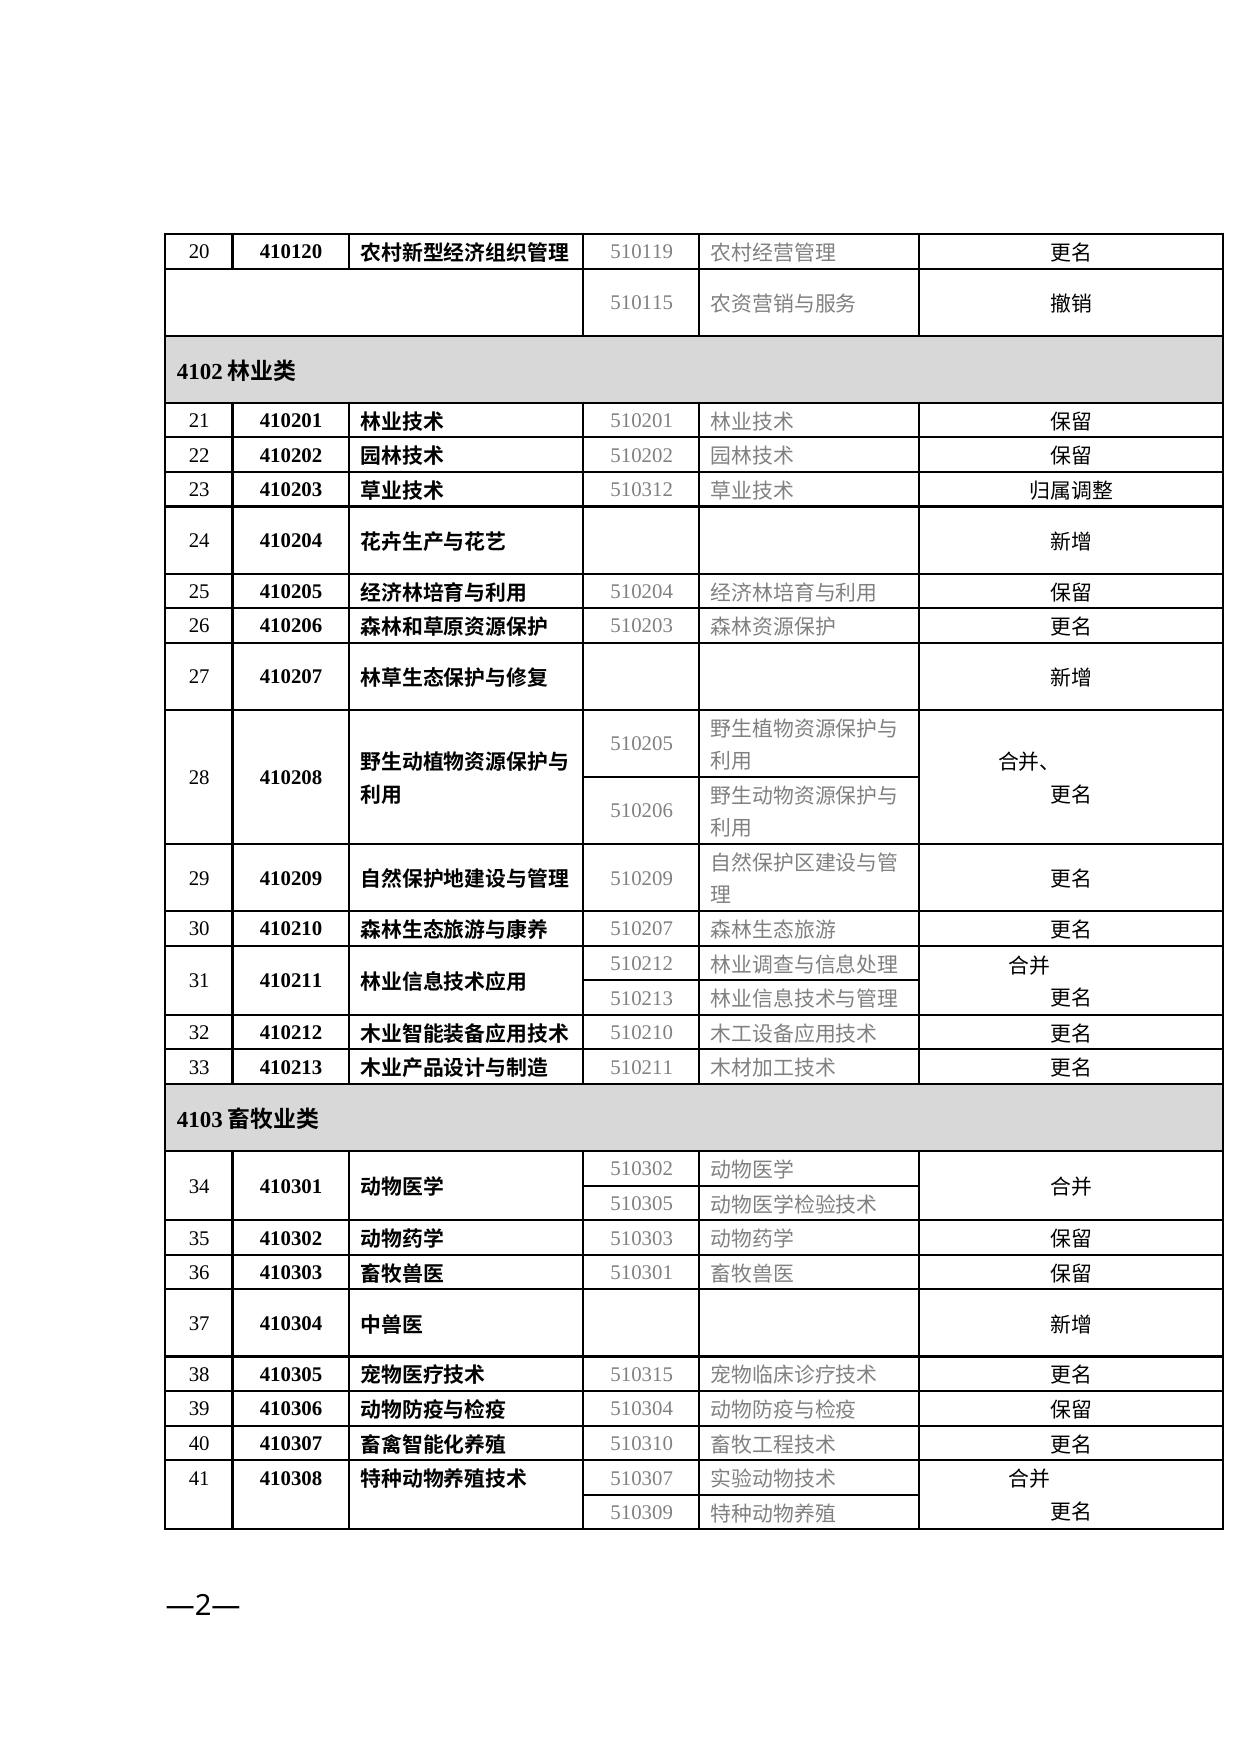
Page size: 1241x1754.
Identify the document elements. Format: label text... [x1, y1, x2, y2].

table_cell 510309 [584, 1496, 698, 1528]
table_cell 510303 [584, 1221, 698, 1254]
table_cell 410207 [234, 644, 348, 709]
table_cell [584, 508, 698, 572]
table_cell 410305 [234, 1358, 348, 1390]
table_cell 36 [166, 1256, 231, 1288]
table_cell 畜禽智能化养殖 [350, 1427, 582, 1459]
table_cell 保留 [920, 1221, 1222, 1254]
table_cell 动物医学 [350, 1152, 582, 1219]
table_cell 动物医学 [700, 1152, 918, 1184]
table_cell 动物药学 [350, 1221, 582, 1254]
table_cell 510119 [584, 235, 698, 267]
table_cell 更名 [920, 845, 1222, 910]
table_cell [700, 508, 918, 572]
table_cell 林业信息技术应用 [350, 947, 582, 1014]
table_cell 410303 [234, 1256, 348, 1288]
table_cell 34 [166, 1152, 231, 1219]
table_cell 宠物医疗技术 [350, 1358, 582, 1390]
table_cell 510209 [584, 845, 698, 910]
table_cell 510312 [584, 473, 698, 505]
table_cell 花卉生产与花艺 [350, 508, 582, 572]
table_cell 410202 [234, 438, 348, 471]
table_cell 410203 [234, 473, 348, 505]
table_cell 动物医学检验技术 [700, 1187, 918, 1219]
table_cell 410205 [234, 575, 348, 607]
table_cell 合并 更名 [920, 947, 1222, 1014]
table_cell 510206 [584, 778, 698, 843]
table_cell 410209 [234, 845, 348, 910]
table_cell 20 [166, 235, 231, 267]
table_cell 510115 [584, 270, 698, 334]
table_cell 农村新型经济组织管理 [350, 235, 582, 267]
table_cell 4103畜牧业类 [166, 1085, 1222, 1150]
table_cell 合并、 更名 [920, 711, 1222, 843]
table_cell 410306 [234, 1392, 348, 1424]
table_cell 410211 [234, 947, 348, 1014]
table_cell 林草生态保护与修复 [350, 644, 582, 709]
table_cell 410206 [234, 609, 348, 642]
table_cell 更名 [920, 1358, 1222, 1390]
table_cell 510302 [584, 1152, 698, 1184]
table_cell 特种动物养殖 [700, 1496, 918, 1528]
table_cell 510310 [584, 1427, 698, 1459]
table_cell 25 [166, 575, 231, 607]
table_cell [700, 1290, 918, 1355]
table_cell 农资营销与服务 [700, 270, 918, 334]
table_cell 撤销 [920, 270, 1222, 334]
table_cell 中兽医 [350, 1290, 582, 1355]
table_cell 37 [166, 1290, 231, 1355]
table_cell [700, 644, 918, 709]
table_cell 林业调查与信息处理 [700, 947, 918, 979]
table_cell 保留 [920, 1256, 1222, 1288]
table_cell 410213 [234, 1050, 348, 1083]
table_cell 410301 [234, 1152, 348, 1219]
table_cell 38 [166, 1358, 231, 1390]
table_cell 农村经营管理 [700, 235, 918, 267]
table_cell 畜牧工程技术 [700, 1427, 918, 1459]
table_cell 木材加工技术 [700, 1050, 918, 1083]
table_cell 510207 [584, 912, 698, 944]
table_cell 27 [166, 644, 231, 709]
table_cell 实验动物技术 [700, 1461, 918, 1494]
table_cell 归属调整 [920, 473, 1222, 505]
table_cell 23 [166, 473, 231, 505]
table_cell 草业技术 [700, 473, 918, 505]
table_cell 39 [166, 1392, 231, 1424]
table_cell 新增 [920, 1290, 1222, 1355]
table_cell [166, 270, 582, 334]
table_cell [584, 644, 698, 709]
table_cell 新增 [920, 644, 1222, 709]
table_cell 410308 [234, 1461, 348, 1528]
table_cell 保留 [920, 438, 1222, 471]
table_cell 新增 [920, 508, 1222, 572]
table_cell 510305 [584, 1187, 698, 1219]
table_cell 草业技术 [350, 473, 582, 505]
table_cell 更名 [920, 1427, 1222, 1459]
table_cell 40 [166, 1427, 231, 1459]
table_cell 4102林业类 [166, 337, 1222, 402]
table_cell 510315 [584, 1358, 698, 1390]
table_cell 510202 [584, 438, 698, 471]
table_cell 林业技术 [350, 404, 582, 436]
table_cell 510210 [584, 1016, 698, 1048]
table_cell 510307 [584, 1461, 698, 1494]
table_cell 410208 [234, 711, 348, 843]
table_cell 自然保护区建设与管理 [700, 845, 918, 910]
table_cell 26 [166, 609, 231, 642]
table_cell 21 [166, 404, 231, 436]
table_cell 32 [166, 1016, 231, 1048]
table_cell 410302 [234, 1221, 348, 1254]
table_cell 野生植物资源保护与利用 [700, 711, 918, 776]
table_cell 510304 [584, 1392, 698, 1424]
table_cell 更名 [920, 1016, 1222, 1048]
table_cell 畜牧兽医 [350, 1256, 582, 1288]
table_cell 园林技术 [700, 438, 918, 471]
table_cell 特种动物养殖技术 [350, 1461, 582, 1528]
table_cell 森林生态旅游 [700, 912, 918, 944]
table_cell 自然保护地建设与管理 [350, 845, 582, 910]
table_cell 30 [166, 912, 231, 944]
table_cell 森林和草原资源保护 [350, 609, 582, 642]
table_cell [584, 1290, 698, 1355]
table_cell 510211 [584, 1050, 698, 1083]
table_cell 动物药学 [700, 1221, 918, 1254]
table_cell 园林技术 [350, 438, 582, 471]
table_cell 保留 [920, 404, 1222, 436]
table_cell 510213 [584, 981, 698, 1014]
table_cell 410212 [234, 1016, 348, 1048]
table_cell 动物防疫与检疫 [350, 1392, 582, 1424]
table_cell 木工设备应用技术 [700, 1016, 918, 1048]
table_cell 410210 [234, 912, 348, 944]
table_cell 野生动物资源保护与利用 [700, 778, 918, 843]
table_cell 410204 [234, 508, 348, 572]
table_cell 森林资源保护 [700, 609, 918, 642]
table_cell 畜牧兽医 [700, 1256, 918, 1288]
table_cell 保留 [920, 575, 1222, 607]
table_cell 410201 [234, 404, 348, 436]
table_cell 410120 [234, 235, 348, 267]
table_cell 410304 [234, 1290, 348, 1355]
table_cell 24 [166, 508, 231, 572]
table_cell 动物防疫与检疫 [700, 1392, 918, 1424]
table_cell 木业智能装备应用技术 [350, 1016, 582, 1048]
table_cell 41 [166, 1461, 231, 1528]
table_cell 经济林培育与利用 [700, 575, 918, 607]
table_cell 森林生态旅游与康养 [350, 912, 582, 944]
table_cell 林业信息技术与管理 [700, 981, 918, 1014]
table_cell 更名 [920, 912, 1222, 944]
table_cell 林业技术 [700, 404, 918, 436]
table_cell 510203 [584, 609, 698, 642]
table_cell 合并 更名 [920, 1461, 1222, 1528]
table_cell 31 [166, 947, 231, 1014]
table_cell 经济林培育与利用 [350, 575, 582, 607]
table_cell 510205 [584, 711, 698, 776]
table_cell 410307 [234, 1427, 348, 1459]
table_cell 保留 [920, 1392, 1222, 1424]
table_cell 510212 [584, 947, 698, 979]
table_cell 更名 [920, 1050, 1222, 1083]
table_cell 28 [166, 711, 231, 843]
table_cell 33 [166, 1050, 231, 1083]
table_cell 合并 [920, 1152, 1222, 1219]
table_cell 510301 [584, 1256, 698, 1288]
table_cell 510204 [584, 575, 698, 607]
table_cell 22 [166, 438, 231, 471]
table_cell 木业产品设计与制造 [350, 1050, 582, 1083]
table_cell 野生动植物资源保护与利用 [350, 711, 582, 843]
table_cell 更名 [920, 235, 1222, 267]
table_cell 更名 [920, 609, 1222, 642]
table_cell 宠物临床诊疗技术 [700, 1358, 918, 1390]
table_cell 29 [166, 845, 231, 910]
table_cell 510201 [584, 404, 698, 436]
table_cell 35 [166, 1221, 231, 1254]
